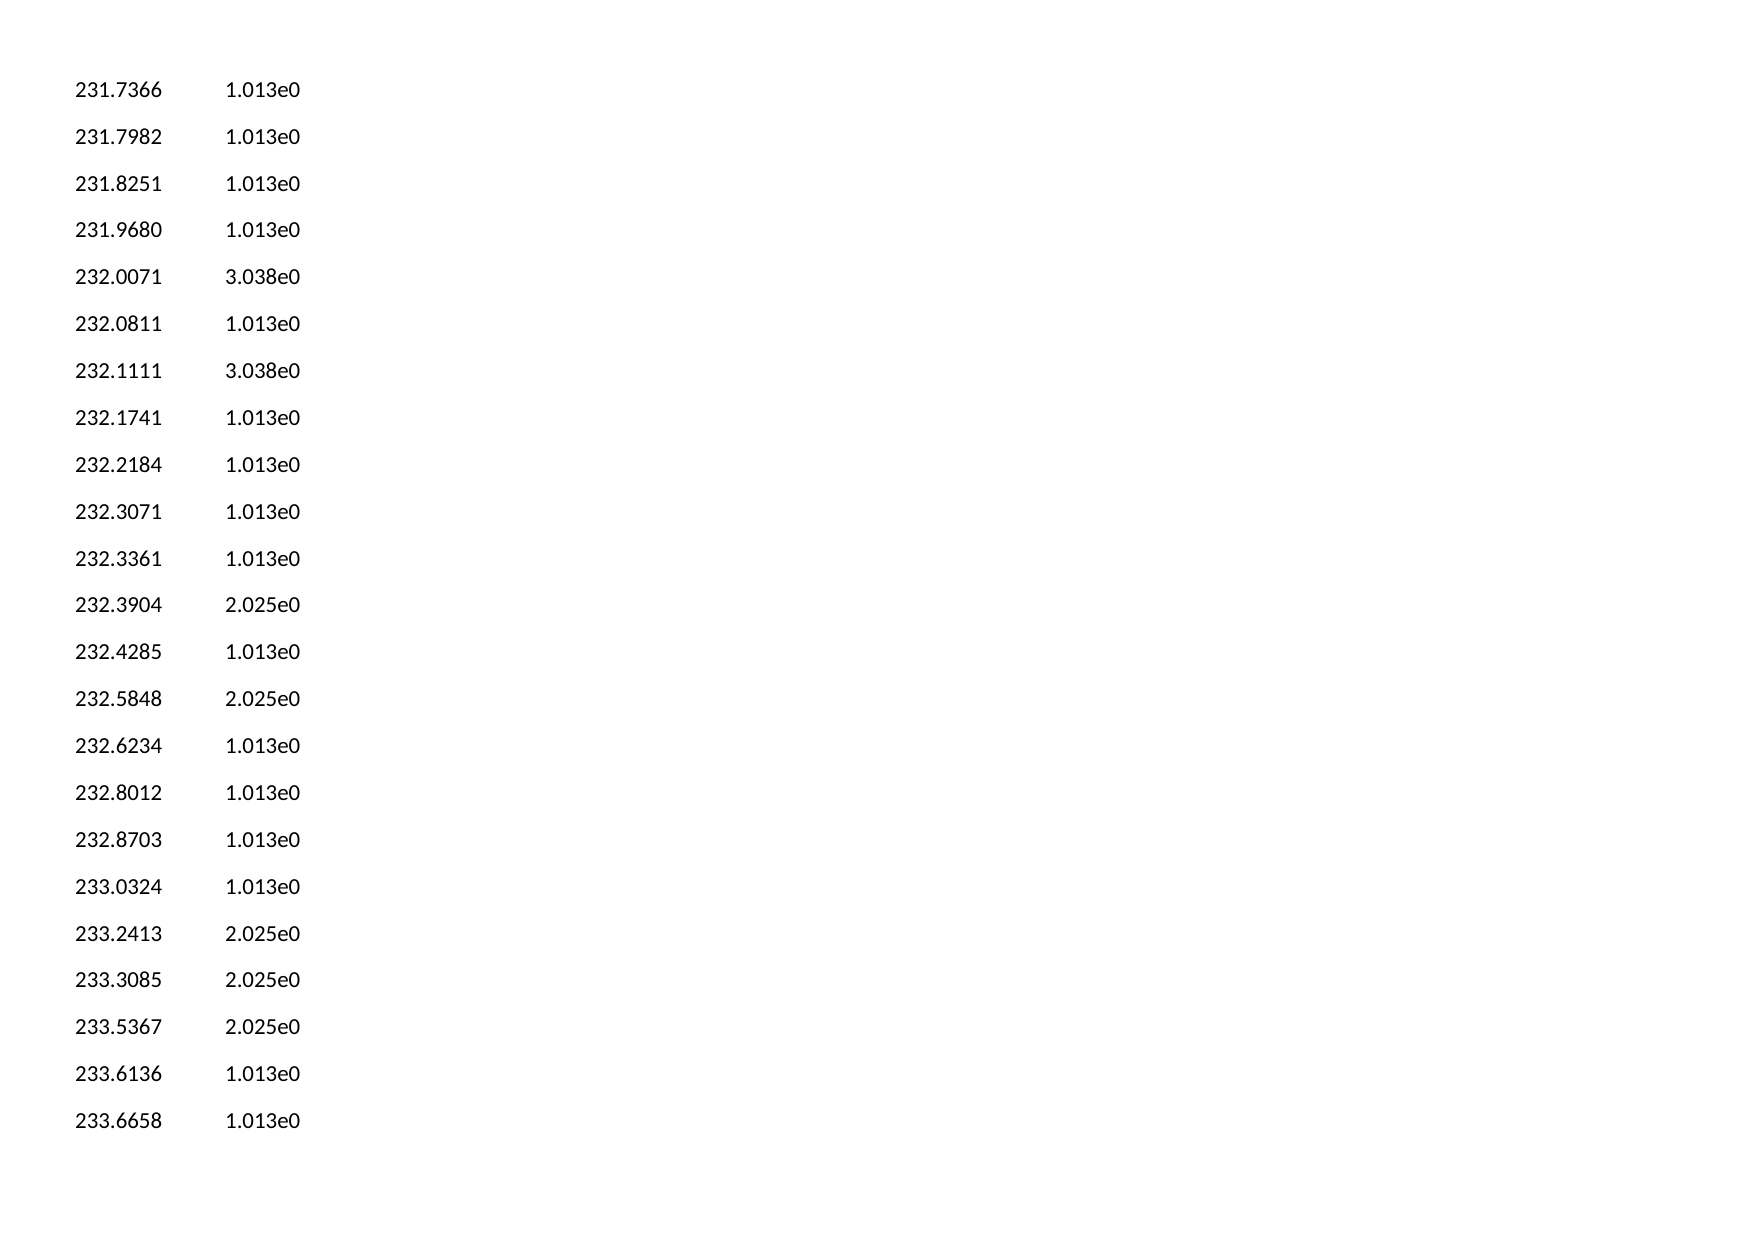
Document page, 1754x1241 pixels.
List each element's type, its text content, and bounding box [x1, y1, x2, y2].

text 232.5848 2.025e0 [75, 684, 1679, 712]
text 232.6234 1.013e0 [75, 731, 1679, 759]
text 233.2413 2.025e0 [75, 919, 1679, 947]
text 232.3361 1.013e0 [75, 544, 1679, 572]
text 231.7366 1.013e0 [75, 75, 1679, 103]
text 231.9680 1.013e0 [75, 216, 1679, 244]
text 233.6136 1.013e0 [75, 1059, 1679, 1087]
text 232.8703 1.013e0 [75, 825, 1679, 853]
text 231.7982 1.013e0 [75, 122, 1679, 150]
text 232.8012 1.013e0 [75, 778, 1679, 806]
text 233.5367 2.025e0 [75, 1012, 1679, 1041]
text 233.3085 2.025e0 [75, 966, 1679, 994]
text 233.0324 1.013e0 [75, 872, 1679, 900]
text 232.0071 3.038e0 [75, 262, 1679, 291]
text 232.0811 1.013e0 [75, 309, 1679, 337]
text 233.6658 1.013e0 [75, 1106, 1679, 1134]
text 232.1741 1.013e0 [75, 403, 1679, 431]
text 232.2184 1.013e0 [75, 450, 1679, 478]
text 232.1111 3.038e0 [75, 356, 1679, 384]
text 232.3904 2.025e0 [75, 591, 1679, 619]
text 232.3071 1.013e0 [75, 497, 1679, 525]
text 231.8251 1.013e0 [75, 169, 1679, 197]
text 232.4285 1.013e0 [75, 637, 1679, 666]
